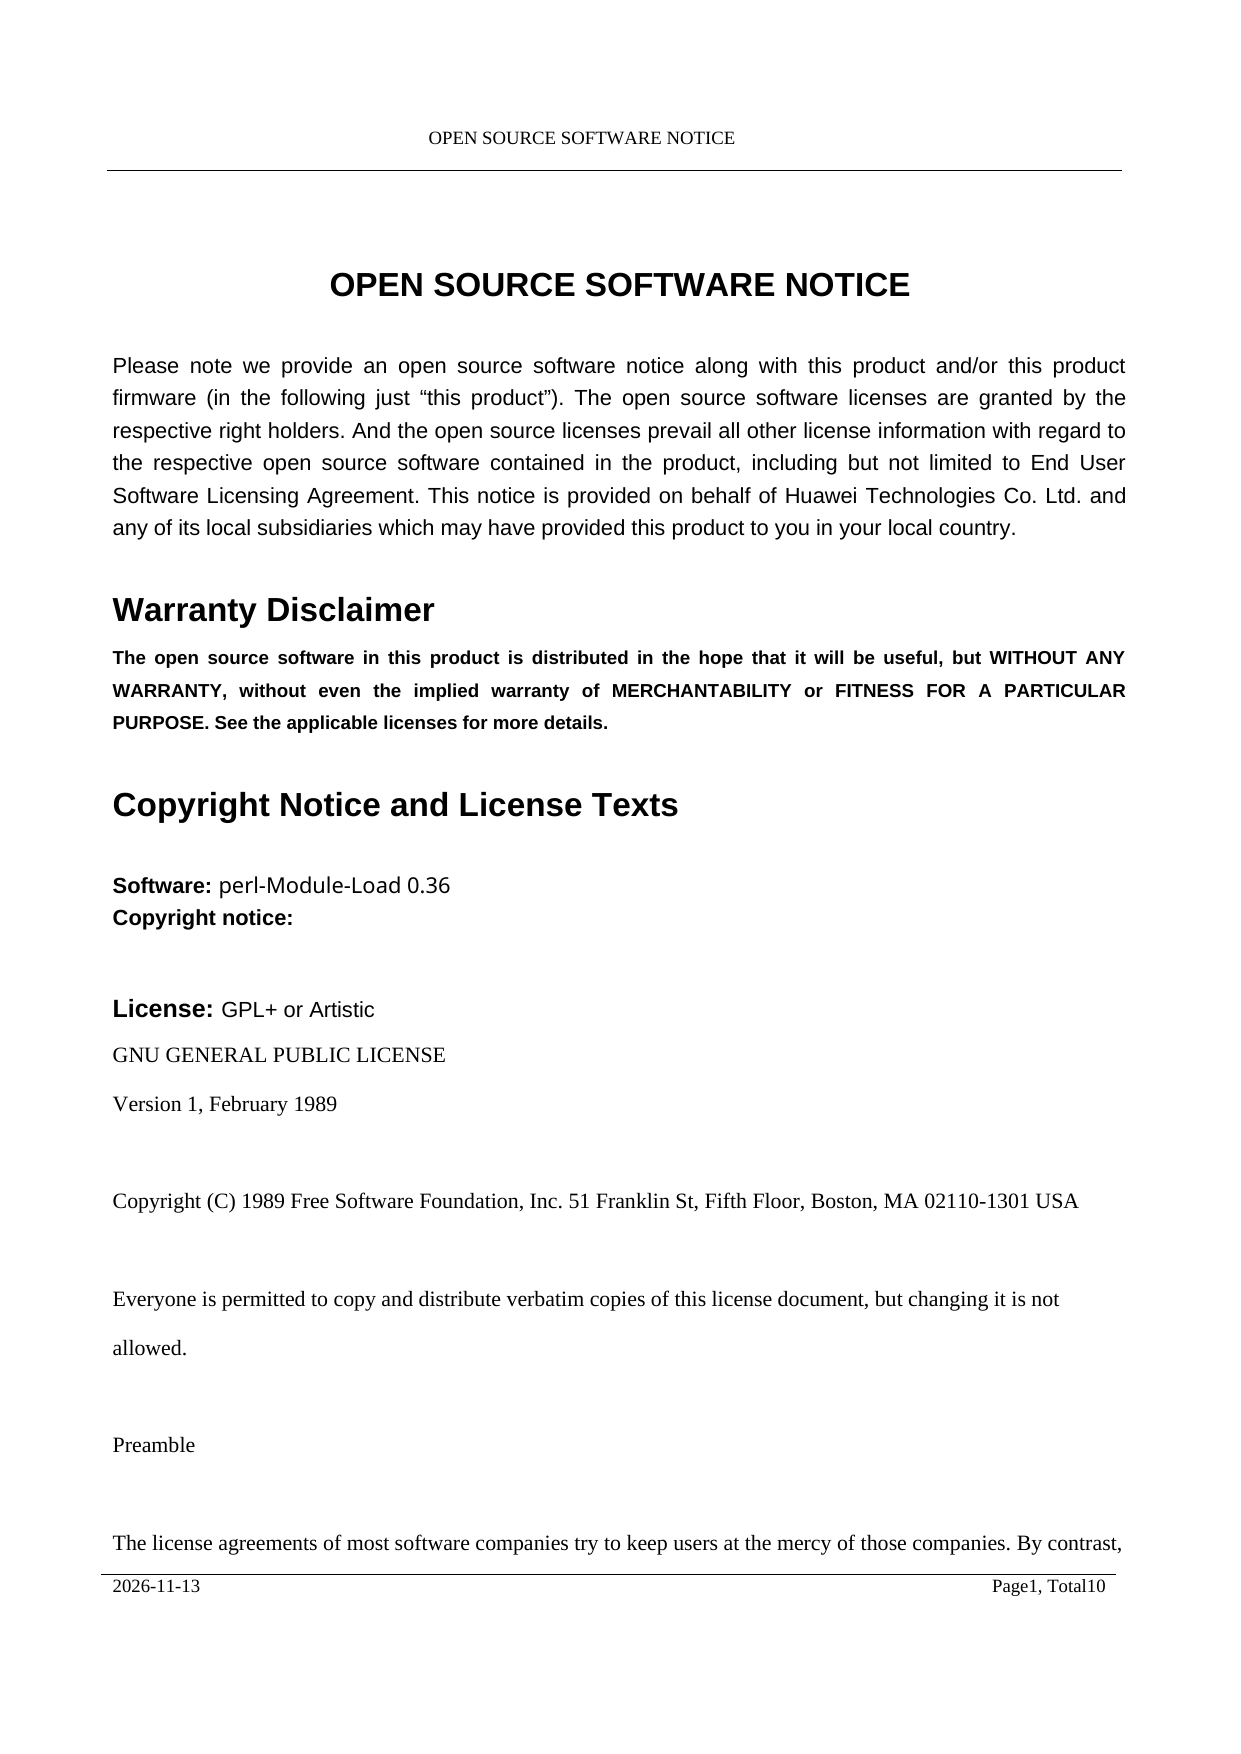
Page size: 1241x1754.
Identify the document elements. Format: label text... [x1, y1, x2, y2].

text Please note we provide an open source software notice along with this product and/or this product firmware (in the following just “this product”). The open source software licenses are granted by the respective right holders. And the open source licenses prevail all other license information with regard to the respective open source software contained in the product, including but not limited to End User Software Licensing Agreement. This notice is provided on behalf of Huawei Technologies Co. Ltd. and any of its local subsidiaries which may have provided this product to you in your local country. [112, 349, 1128, 544]
text The open source software in this product is distributed in the hope that it will be useful, but WITHOUT ANY WARRANTY, without even the implied warranty of MERCHANTABILITY or FITNESS FOR A PARTICULAR PURPOSE. See the applicable licenses for more details. [112, 641, 1128, 739]
text OPEN SOURCE SOFTWARE NOTICE [112, 251, 1128, 316]
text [112, 1038, 1128, 1558]
text Copyright notice: [112, 901, 1128, 934]
text Copyright Notice and License Texts [112, 771, 1128, 836]
text Warranty Disclaimer [112, 576, 1128, 641]
text Software: perl-Module-Load 0.36 [112, 869, 1128, 901]
text License: GPL+ or Artistic [112, 992, 1128, 1024]
